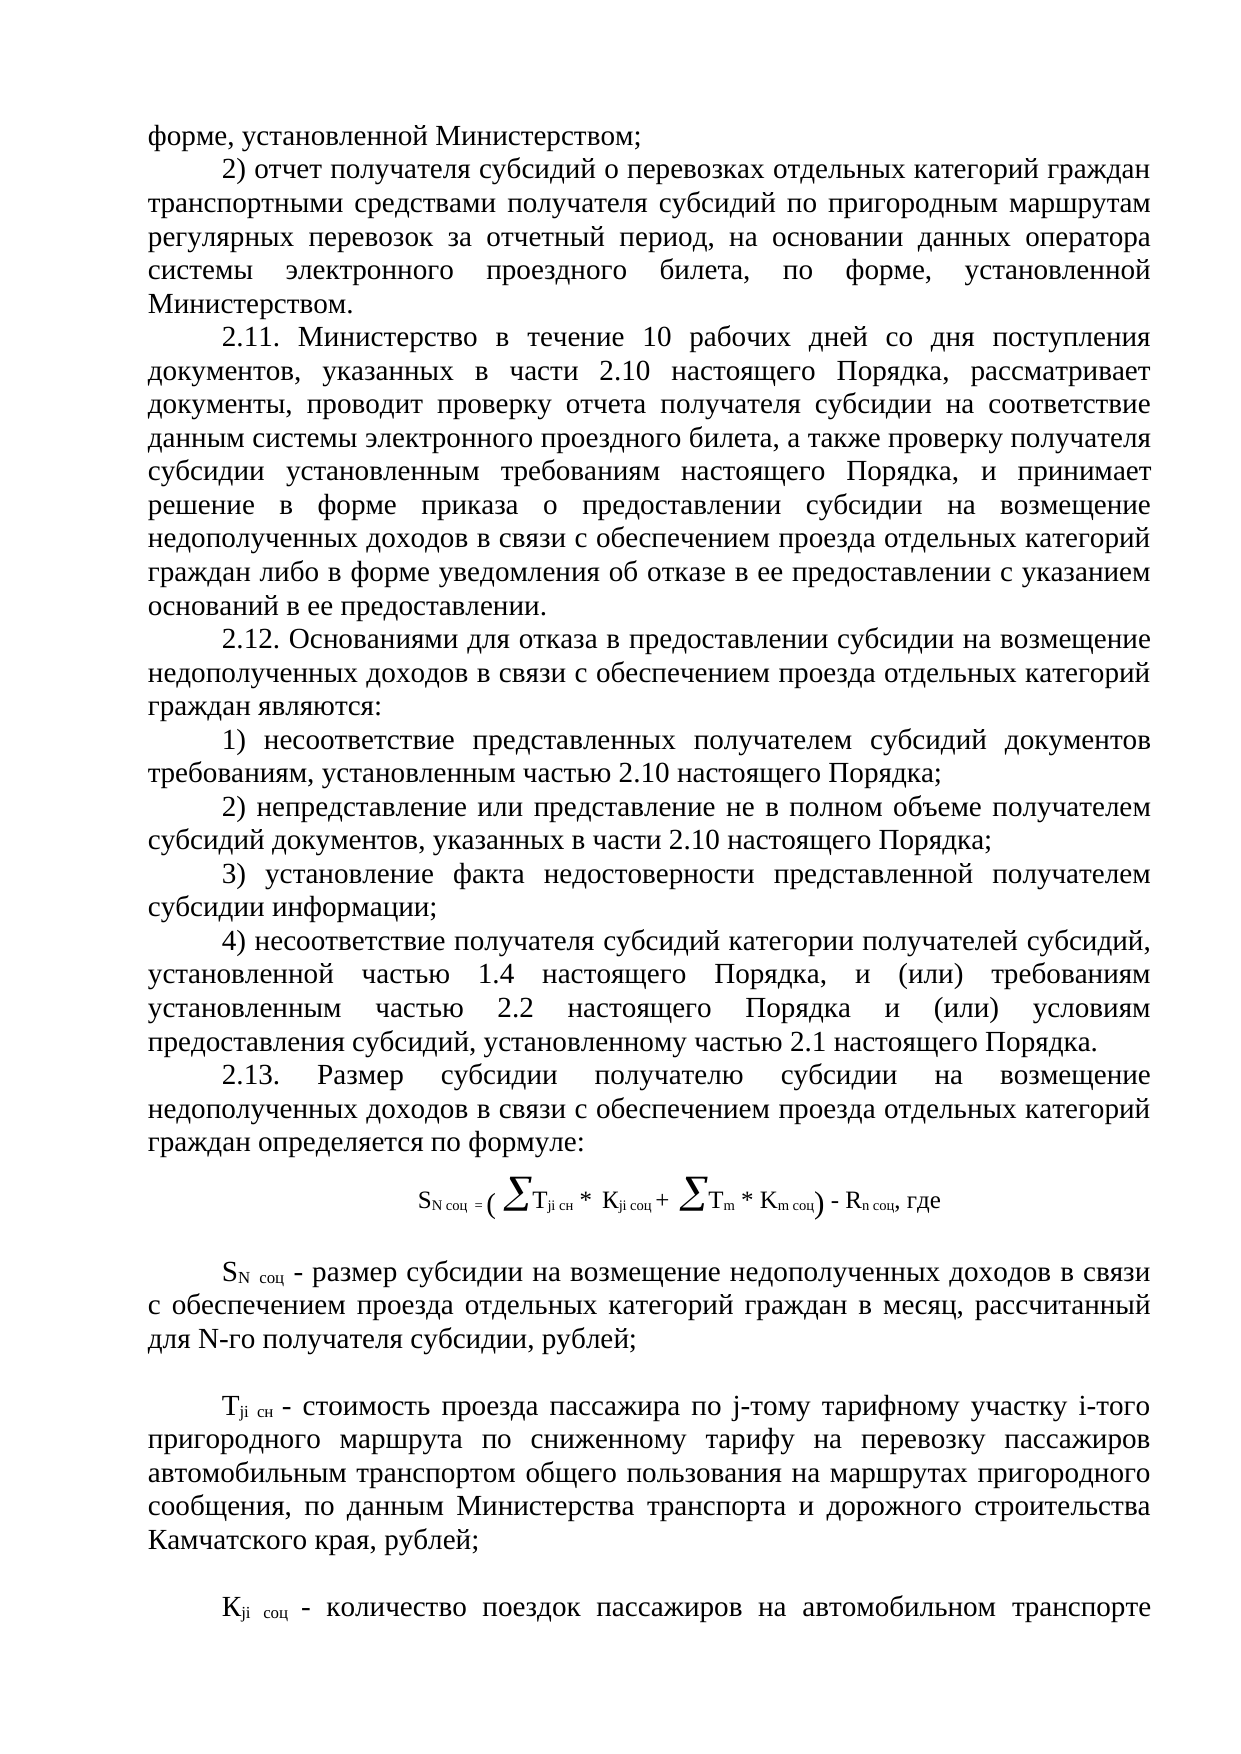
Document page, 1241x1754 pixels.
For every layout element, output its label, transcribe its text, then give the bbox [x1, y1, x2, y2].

text 2.12. Основаниями для отказа в предоставлении субсидии на возмещение недополученных доходов в связи с обеспечением проезда отдельных категорий граждан являются: [148, 621, 1152, 722]
text SN соц = ( Тji сн * Кji соц + Тm * Km соц) - Rn соц, где [148, 1158, 1152, 1220]
text 2) отчет получателя субсидий о перевозках отдельных категорий граждан транспортными средствами получателя субсидий по пригородным маршрутам регулярных перевозок за отчетный период, на основании данных оператора системы электронного проездного билета, по форме, установленной Министерством. [148, 152, 1152, 319]
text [148, 118, 1152, 152]
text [148, 1589, 1152, 1623]
text 1) несоответствие представленных получателем субсидий документов требованиям, установленным частью 2.10 настоящего Порядка; [148, 722, 1152, 789]
text SN соц - размер субсидии на возмещение недополученных доходов в связи с обеспечением проезда отдельных категорий граждан в месяц, рассчитанный для N-го получателя субсидии, рублей; [148, 1254, 1152, 1354]
text 3) установление факта недостоверности представленной получателем субсидии информации; [148, 856, 1152, 923]
text 2) непредставление или представление не в полном объеме получателем субсидий документов, указанных в части 2.10 настоящего Порядка; [148, 789, 1152, 856]
text Тji сн - стоимость проезда пассажира по j-тому тарифному участку i-того пригородного маршрута по сниженному тарифу на перевозку пассажиров автомобильным транспортом общего пользования на маршрутах пригородного сообщения, по данным Министерства транспорта и дорожного строительства Камчатского края, рублей; [148, 1388, 1152, 1556]
text 2.11. Министерство в течение 10 рабочих дней со дня поступления документов, указанных в части 2.10 настоящего Порядка, рассматривает документы, проводит проверку отчета получателя субсидии на соответствие данным системы электронного проездного билета, а также проверку получателя субсидии установленным требованиям настоящего Порядка, и принимает решение в форме приказа о предоставлении субсидии на возмещение недополученных доходов в связи с обеспечением проезда отдельных категорий граждан либо в форме уведомления об отказе в ее предоставлении с указанием оснований в ее предоставлении. [148, 319, 1152, 621]
text 2.13. Размер субсидии получателю субсидии на возмещение недополученных доходов в связи с обеспечением проезда отдельных категорий граждан определяется по формуле: [148, 1057, 1152, 1158]
text 4) несоответствие получателя субсидий категории получателей субсидий, установленной частью 1.4 настоящего Порядка, и (или) требованиям установленным частью 2.2 настоящего Порядка и (или) условиям предоставления субсидий, установленному частью 2.1 настоящего Порядка. [148, 923, 1152, 1057]
